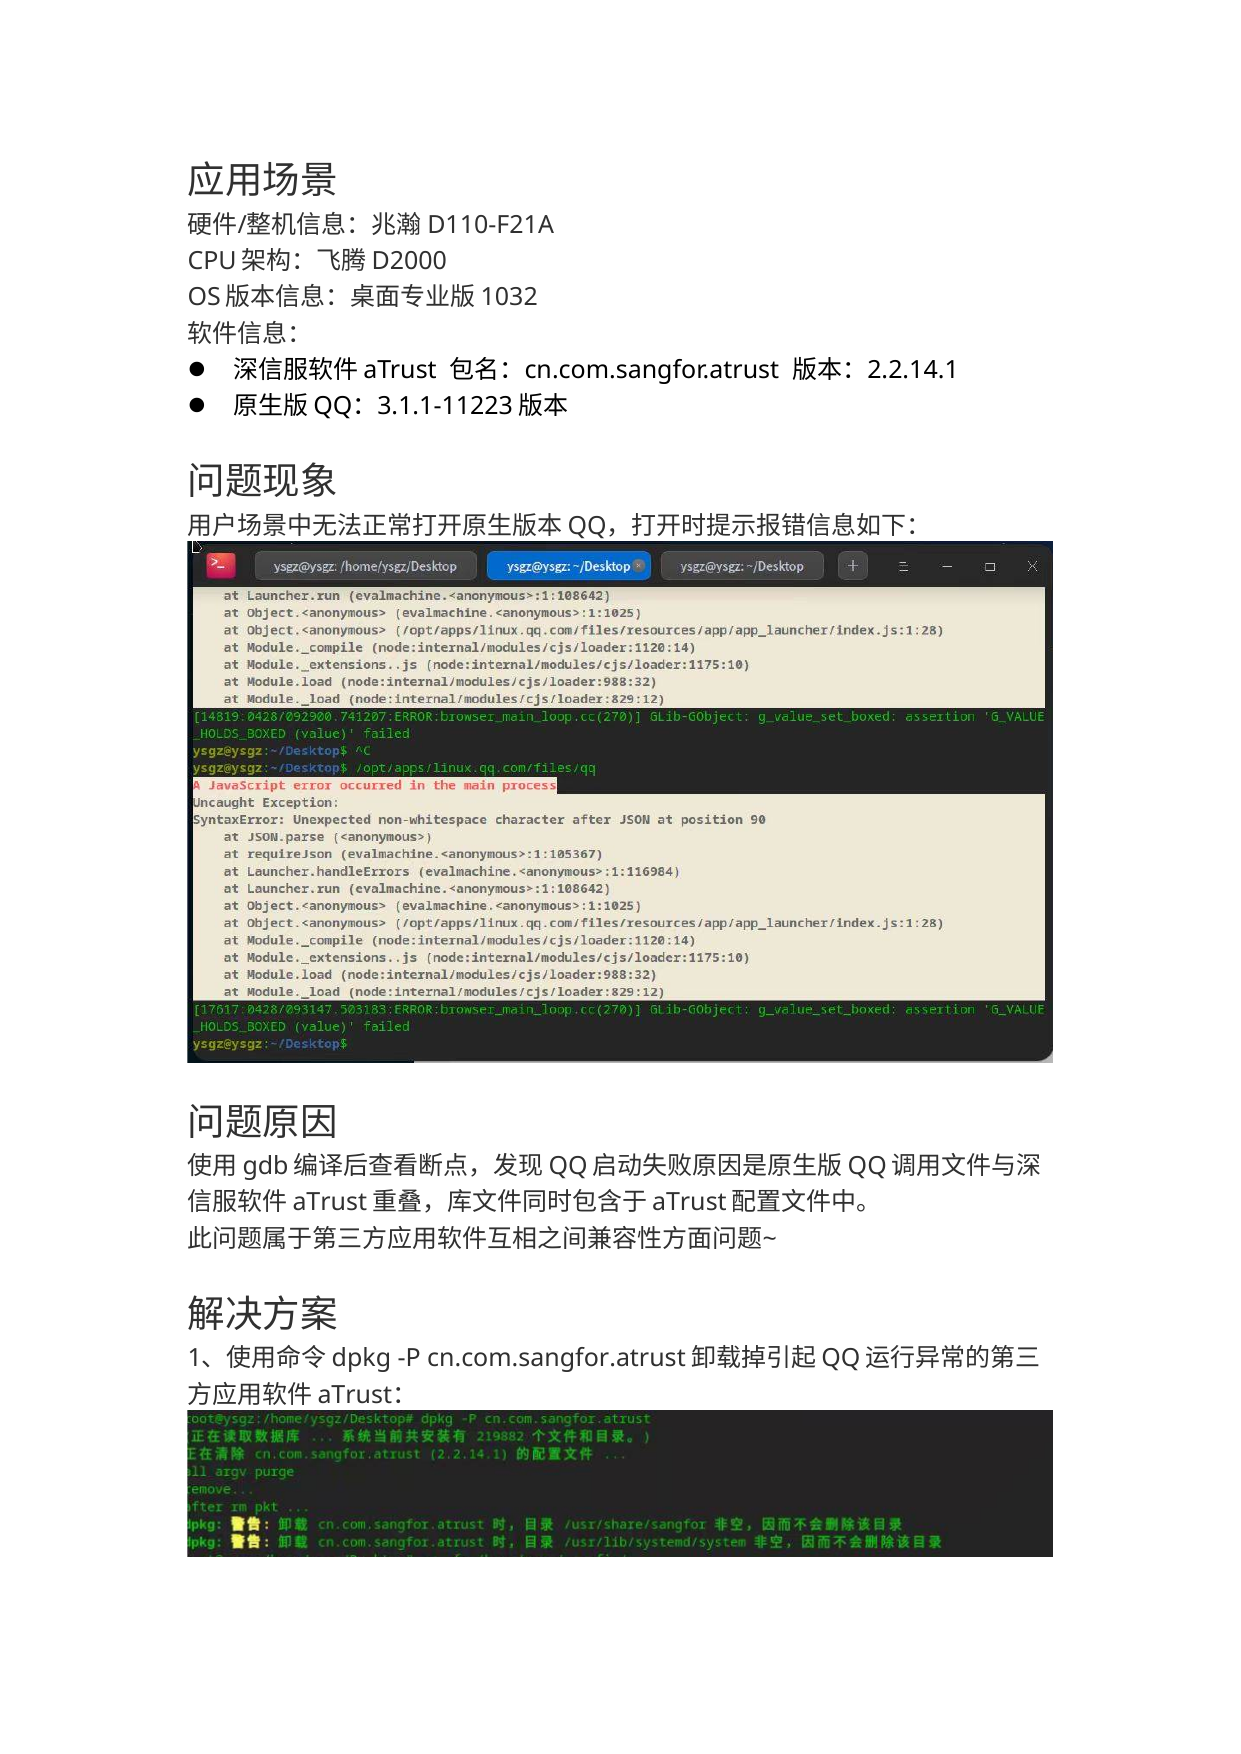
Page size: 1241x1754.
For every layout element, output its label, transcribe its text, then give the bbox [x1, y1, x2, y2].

text 用户场景中无法正常打开原生版本QQ，打开时提示报错信息如下： [187, 505, 1053, 541]
text 问题原因 [187, 1091, 1053, 1146]
text 此问题属于第三方应用软件互相之间兼容性方面问题~ [187, 1218, 1053, 1254]
text 软件信息： [187, 313, 1053, 349]
text 硬件/整机信息：兆瀚 D110-F21A [187, 204, 1053, 241]
list 原生版QQ：3.1.1-11223版本 [187, 386, 1053, 422]
text 应用场景 [187, 150, 1053, 204]
text CPU架构：飞腾D2000 [187, 241, 1053, 277]
text 1、使用命令dpkg -P cn.com.sangfor.atrust卸载掉引起QQ运行异常的第三方应用软件aTrust： [187, 1338, 1053, 1410]
text 解决方案 [187, 1283, 1053, 1338]
text 使用gdb编译后查看断点，发现QQ启动失败原因是原生版QQ调用文件与深信服软件aTrust重叠，库文件同时包含于aTrust配置文件中。 [187, 1146, 1053, 1218]
picture [187, 1410, 1053, 1557]
text 问题现象 [187, 451, 1053, 505]
picture [187, 541, 1053, 1063]
list 深信服软件aTrust 包名：cn.com.sangfor.atrust 版本：2.2.14.1 [187, 349, 1053, 386]
text OS版本信息：桌面专业版1032 [187, 277, 1053, 313]
